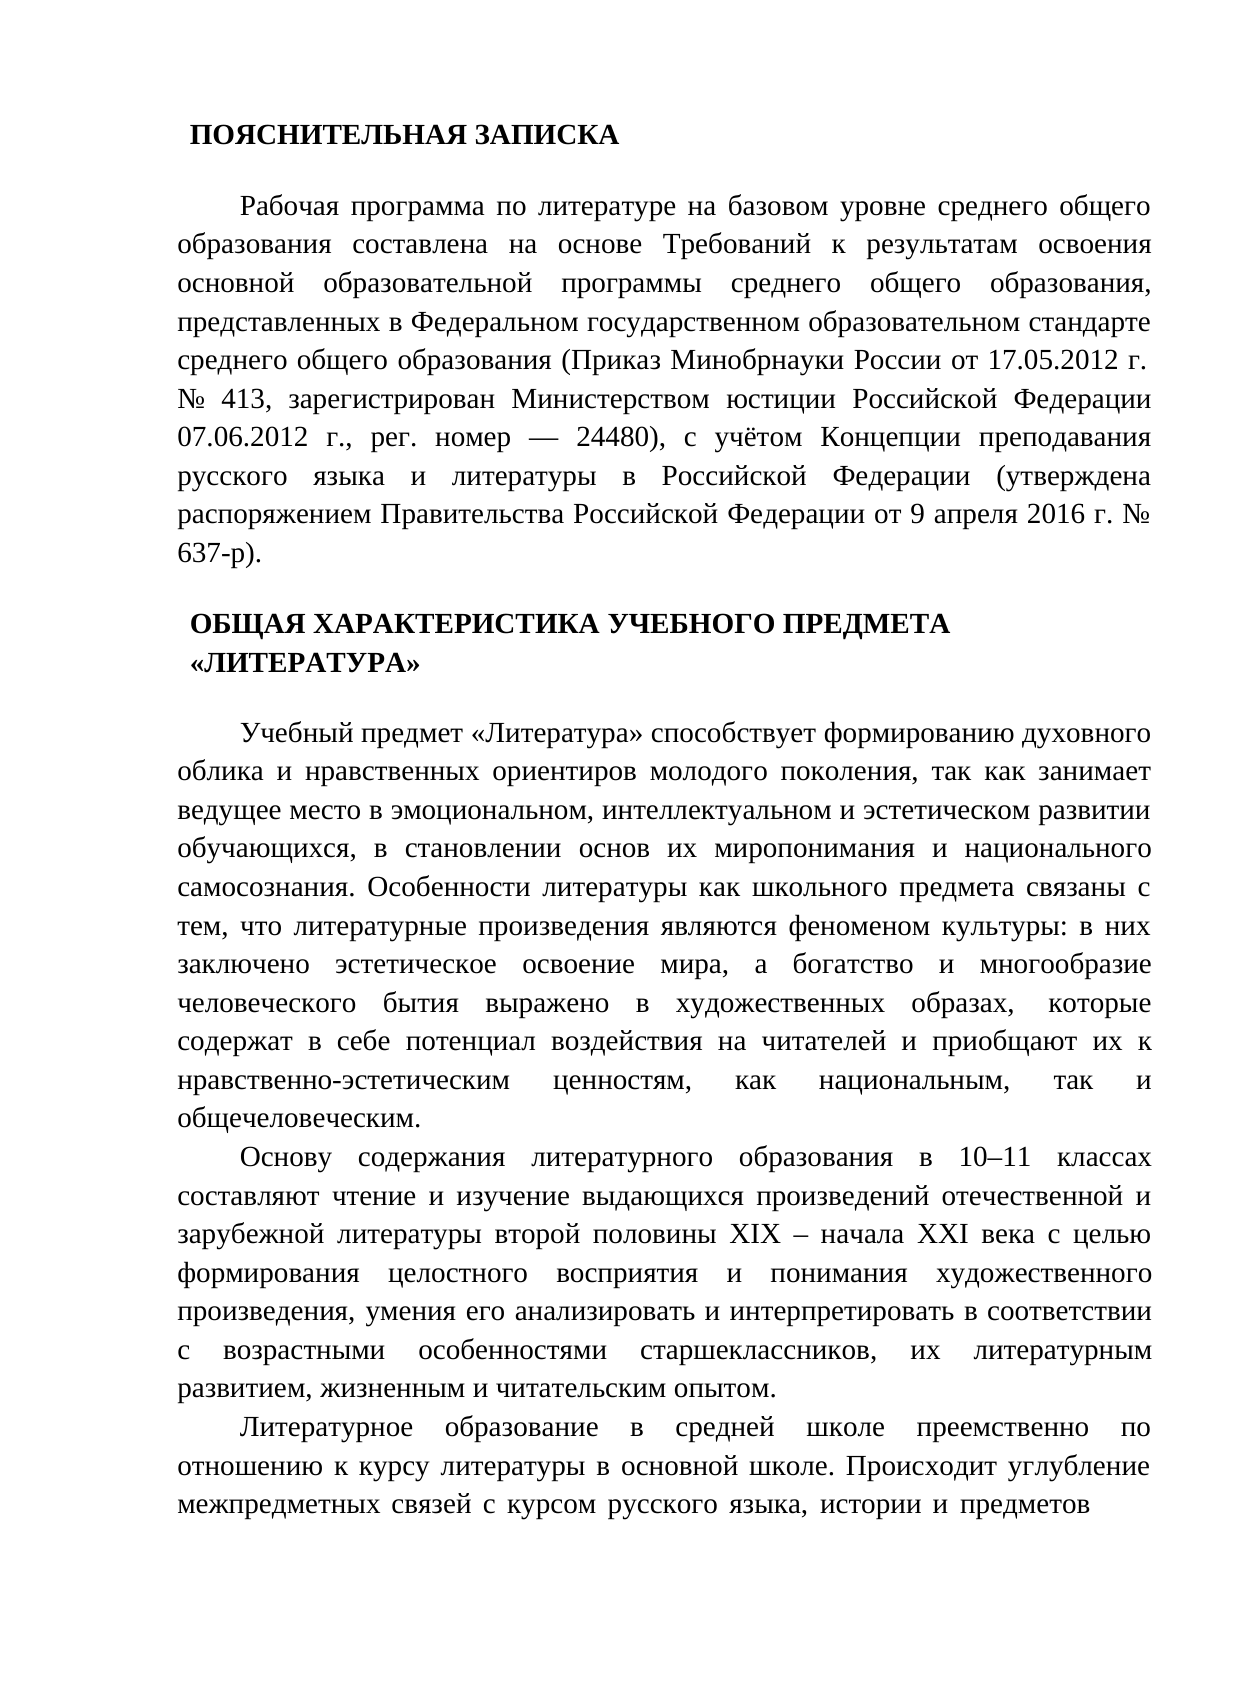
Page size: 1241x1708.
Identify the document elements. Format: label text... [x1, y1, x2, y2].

text ПОЯСНИТЕЛЬНАЯ ЗАПИСКА [189, 117, 1163, 151]
text Учебный предмет «Литература» способствует формированию духовного облика и нравственных ориентиров молодого поколения, так как занимает ведущее место в эмоциональном, интеллектуальном и эстетическом развитии обучающихся, в становлении основ их миропонимания и национального самосознания. Особенности литературы как школьного предмета связаны с тем, что литературные произведения являются феноменом культуры: в них заключено эстетическое освоение мира, а богатство и многообразие человеческого бытия выражено в художественных образах, которые содержат в себе потенциал воздействия на читателей и приобщают их к нравственно-эстетическим ценностям, как национальным, так и общечеловеческим. [177, 715, 1152, 1134]
subtitle ОБЩАЯ ХАРАКТЕРИСТИКА УЧЕБНОГО ПРЕДМЕТА [189, 606, 1163, 639]
text № 413, зарегистрирован Министерством юстиции Российской Федерации 07.06.2012 г., рег. номер — 24480), с учётом Концепции преподавания русского языка и литературы в Российской Федерации (утверждена распоряжением Правительства Российской Федерации от 9 апреля 2016 г. № 637-р). [177, 381, 1151, 568]
text Основу содержания литературного образования в 10–11 классах составляют чтение и изучение выдающихся произведений отечественной и зарубежной литературы второй половины ХIХ – начала ХХI века с целью формирования целостного восприятия и понимания художественного произведения, умения его анализировать и интерпретировать в соответствии с возрастными особенностями старшеклассников, их литературным развитием, жизненным и читательским опытом. [177, 1139, 1152, 1404]
text «ЛИТЕРАТУРА» [189, 645, 1163, 678]
text Рабочая программа по литературе на базовом уровне среднего общего образования составлена на основе Требований к результатам освоения основной образовательной программы среднего общего образования, представленных в Федеральном государственном образовательном стандарте среднего общего образования (Приказ Минобрнауки России от 17.05.2012 г. [177, 188, 1152, 376]
text Литературное образование в средней школе преемственно по отношению к курсу литературы в основной школе. Происходит углубление межпредметных связей с курсом русского языка, истории и предметов [177, 1409, 1151, 1520]
